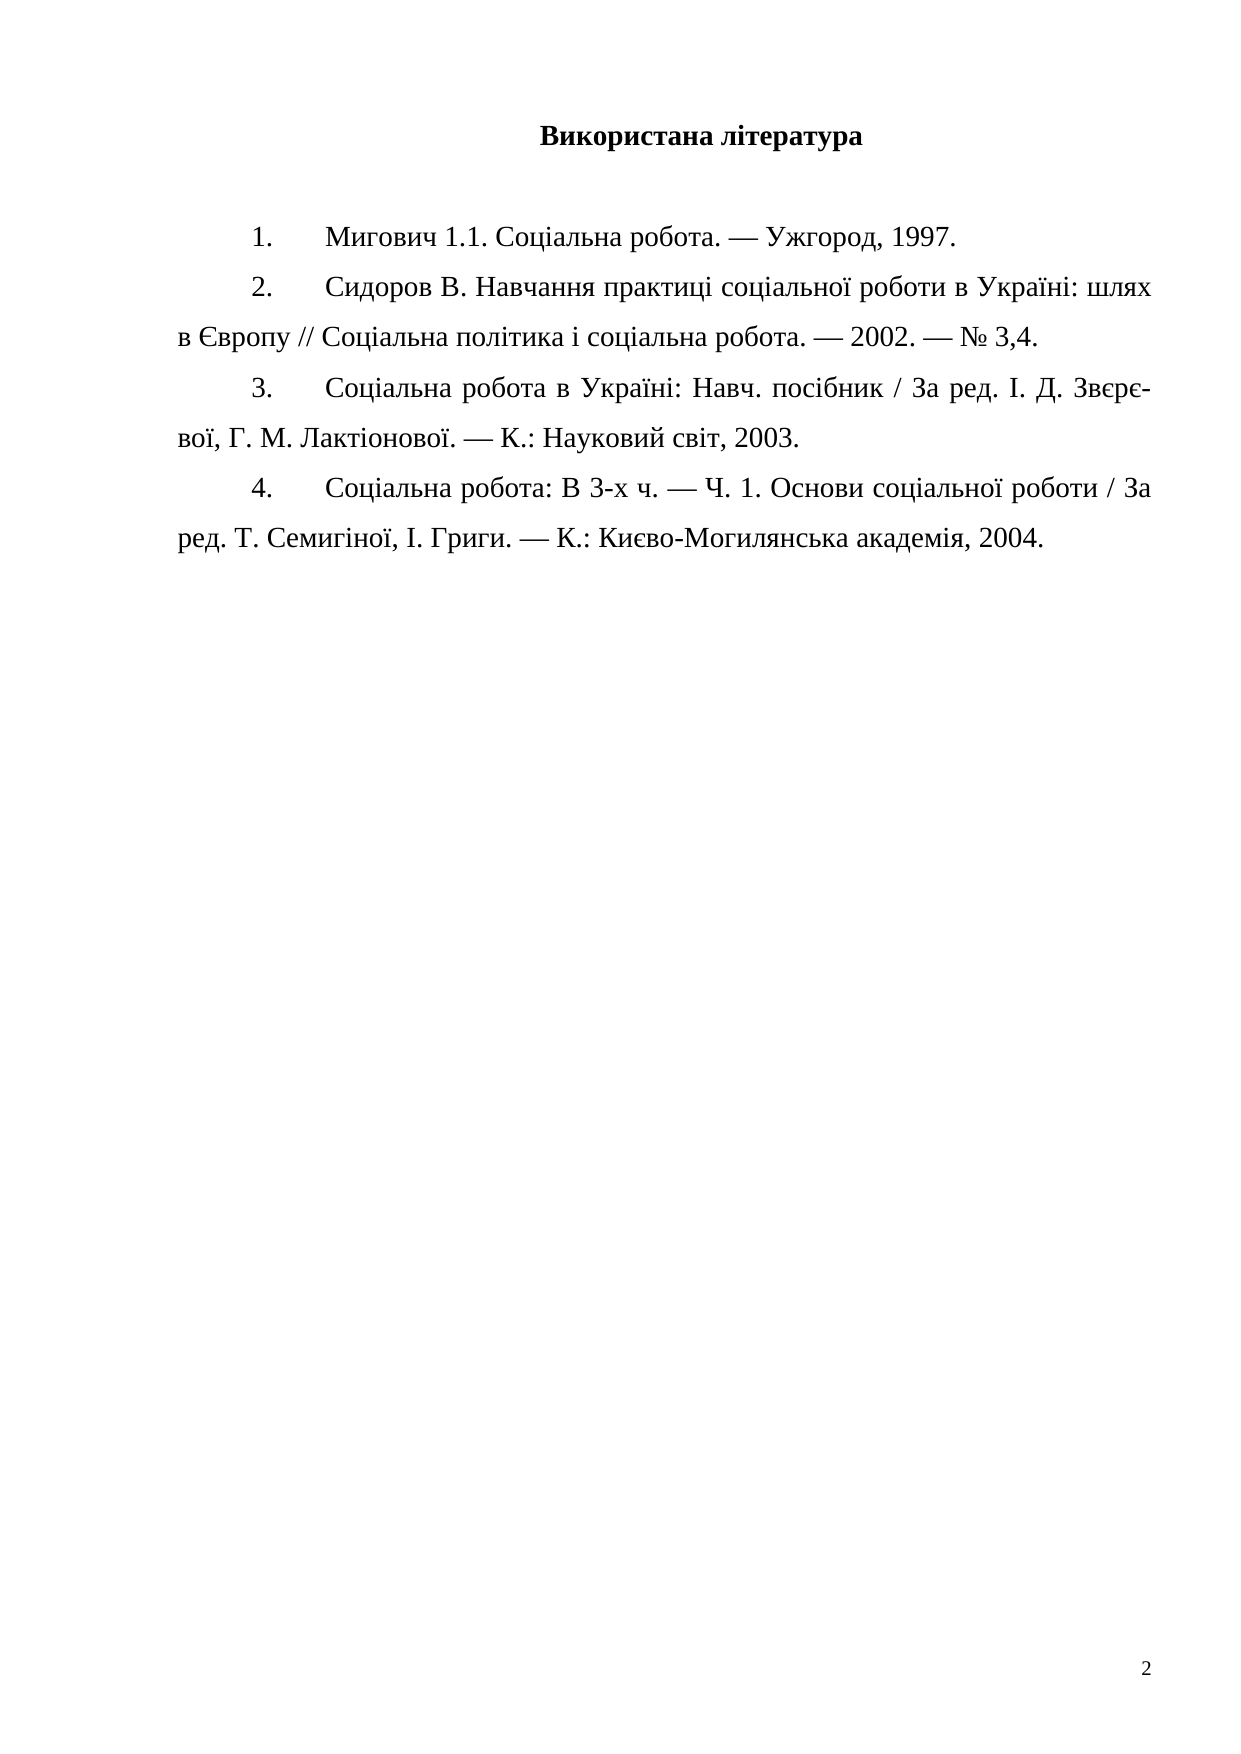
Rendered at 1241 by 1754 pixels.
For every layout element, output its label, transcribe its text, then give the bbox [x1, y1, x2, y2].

list Сидоров В. Навчання практиці соціальної роботи в Україні: шлях в Європу // Соціальна політика і соціальна робота. — 2002. — № 3,4. [177, 269, 1152, 353]
list Соціальна робота в Україні: Навч. посібник / За ред. І. Д. Звєрє-вої, Г. М. Лактіонової. — К.: Науковий світ, 2003. [177, 370, 1152, 453]
text Використана література [177, 118, 1152, 152]
list Мигович 1.1. Соціальна робота. — Ужгород, 1997. [177, 219, 1152, 252]
list Соціальна робота: В 3-х ч. — Ч. 1. Основи соціальної роботи / За ред. Т. Семигіної, І. Григи. — К.: Києво-Могилянська академія, 2004. [177, 470, 1152, 554]
